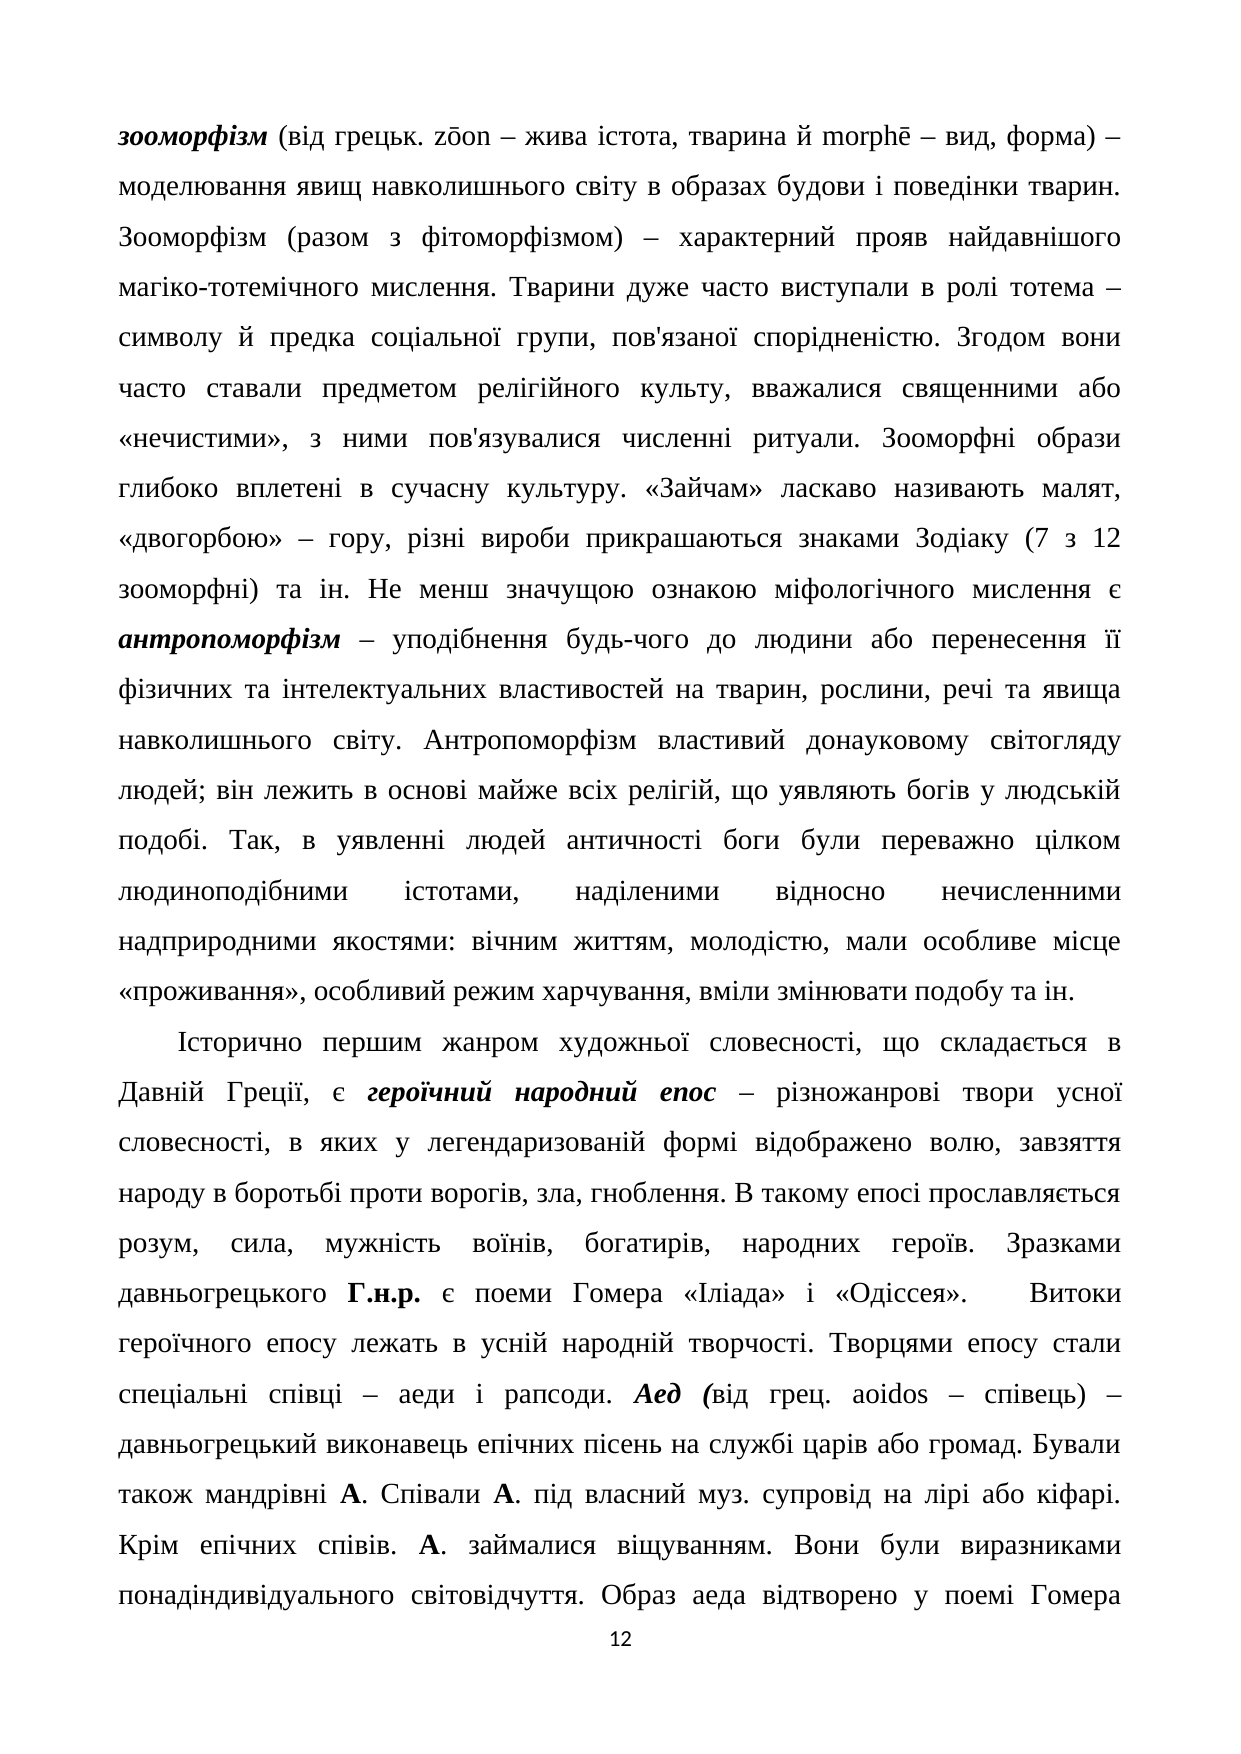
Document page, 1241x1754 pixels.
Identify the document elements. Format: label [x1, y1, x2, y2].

text [118, 1024, 1122, 1611]
text [118, 118, 1122, 1007]
